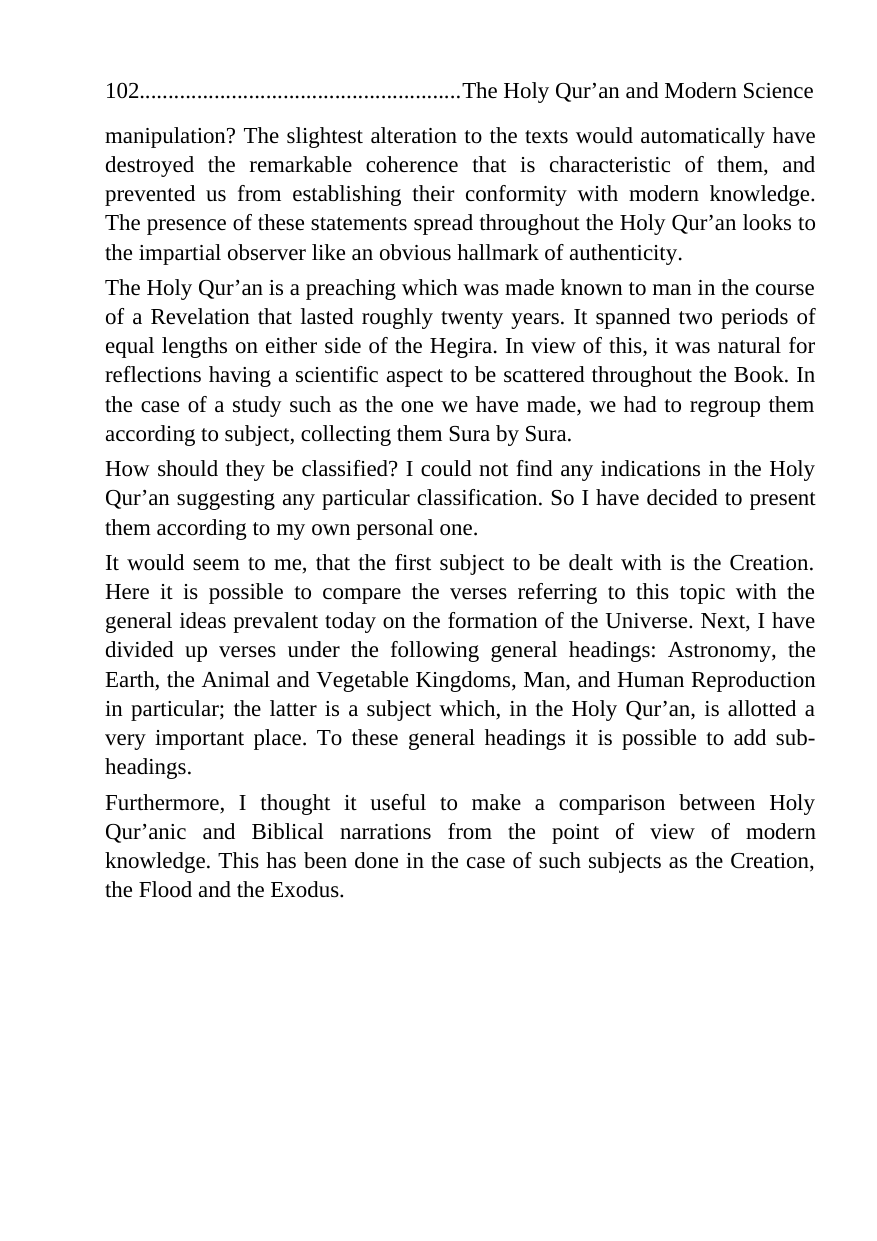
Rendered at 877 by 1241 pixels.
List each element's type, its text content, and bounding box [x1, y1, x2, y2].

text How should they be classified? I could not find any indications in the Holy Qur’an suggesting any particular classification. So I have decided to present them according to my own personal one. [105, 453, 817, 541]
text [105, 120, 817, 266]
text It would seem to me, that the first subject to be dealt with is the Creation. Here it is possible to compare the verses referring to this topic with the general ideas prevalent today on the formation of the Universe. Next, I have divided up verses under the following general headings: Astronomy, the Earth, the Animal and Vegetable Kingdoms, Man, and Human Reproduction in particular; the latter is a subject which, in the Holy Qur’an, is allotted a very important place. To these general headings it is possible to add sub-headings. [105, 547, 817, 780]
text Furthermore, I thought it useful to make a comparison between Holy Qur’anic and Biblical narrations from the point of view of modern knowledge. This has been done in the case of such subjects as the Creation, the Flood and the Exodus. [105, 787, 817, 903]
text The Holy Qur’an is a preaching which was made known to man in the course of a Revelation that lasted roughly twenty years. It spanned two periods of equal lengths on either side of the Hegira. In view of this, it was natural for reflections having a scientific aspect to be scattered throughout the Book. In the case of a study such as the one we have made, we had to regroup them according to subject, collecting them Sura by Sura. [105, 272, 817, 447]
